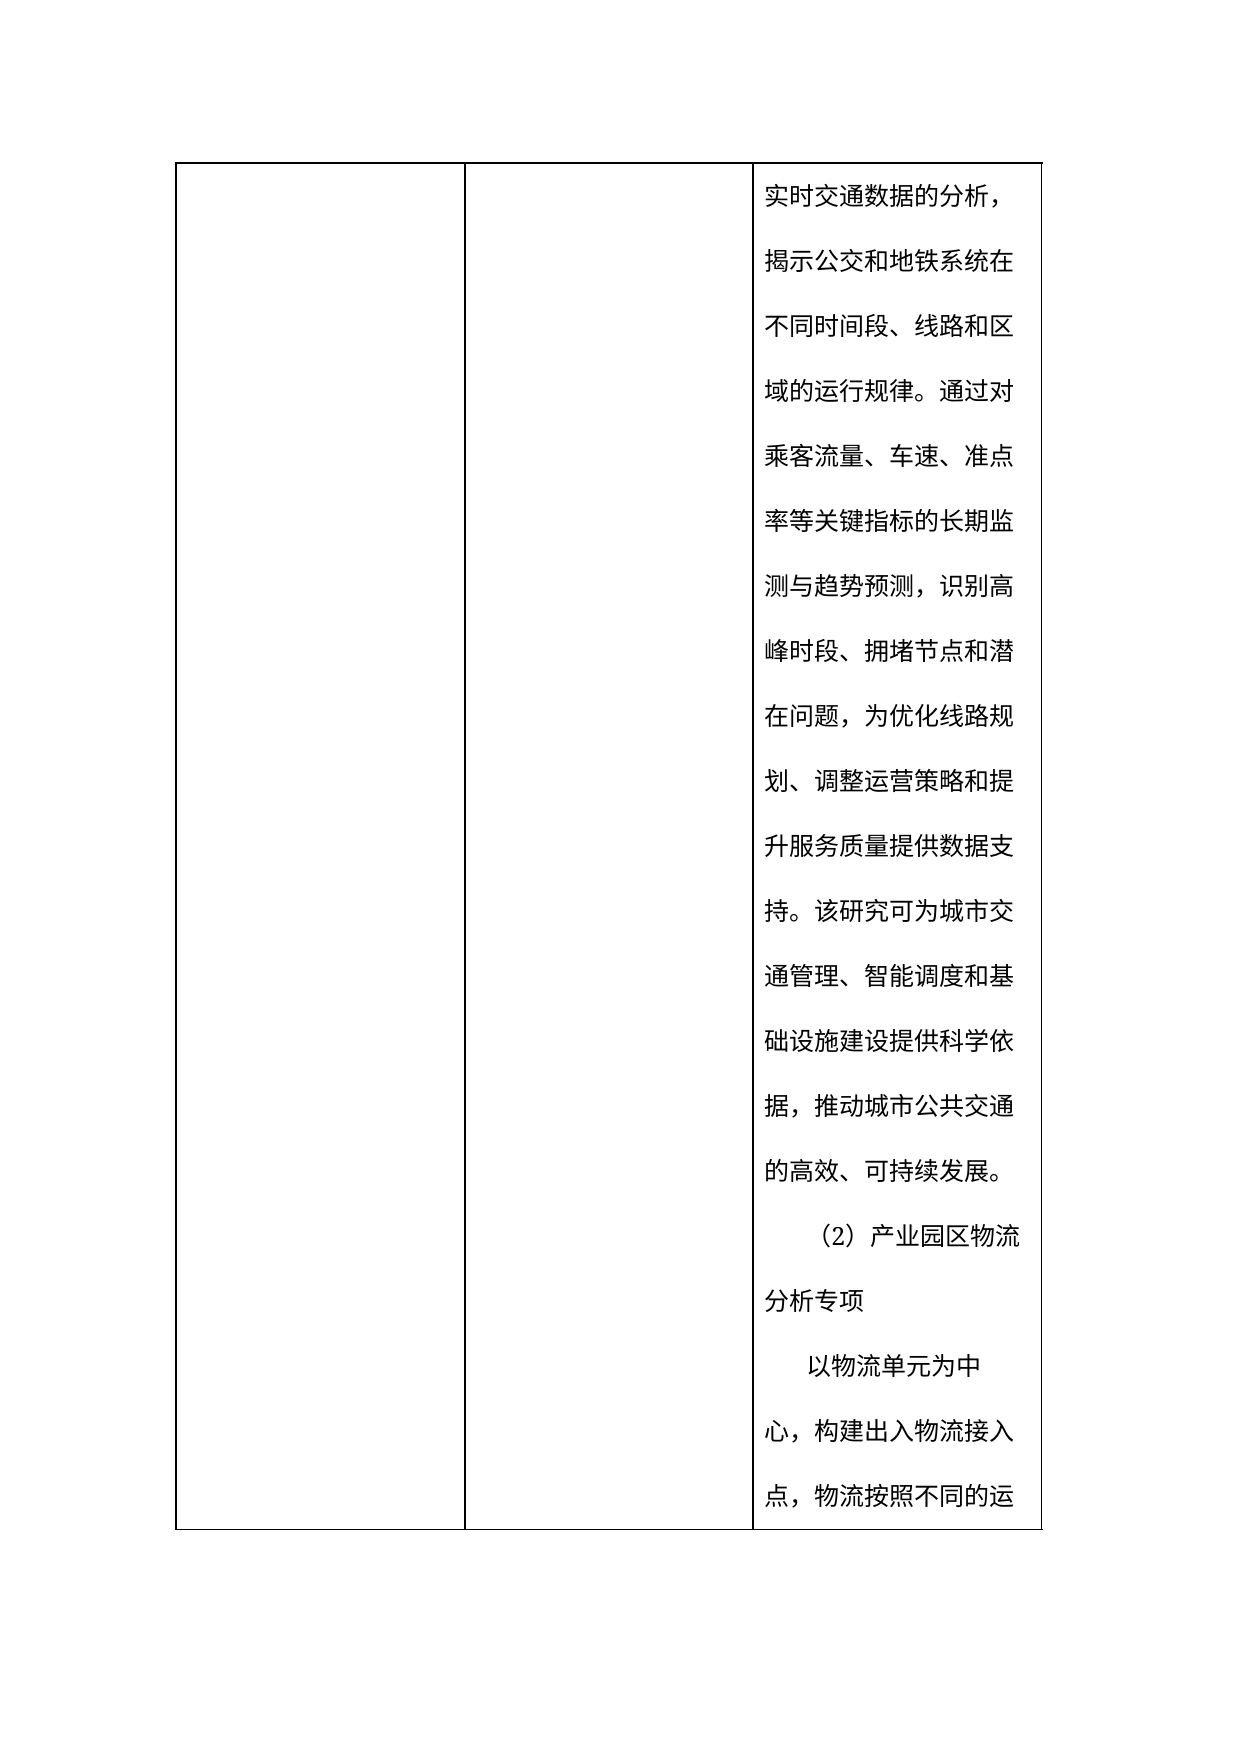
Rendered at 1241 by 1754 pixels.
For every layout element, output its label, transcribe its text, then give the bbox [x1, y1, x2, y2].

table_cell 1 [466, 164, 752, 1528]
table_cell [754, 164, 1041, 1528]
table_cell [177, 164, 464, 1528]
